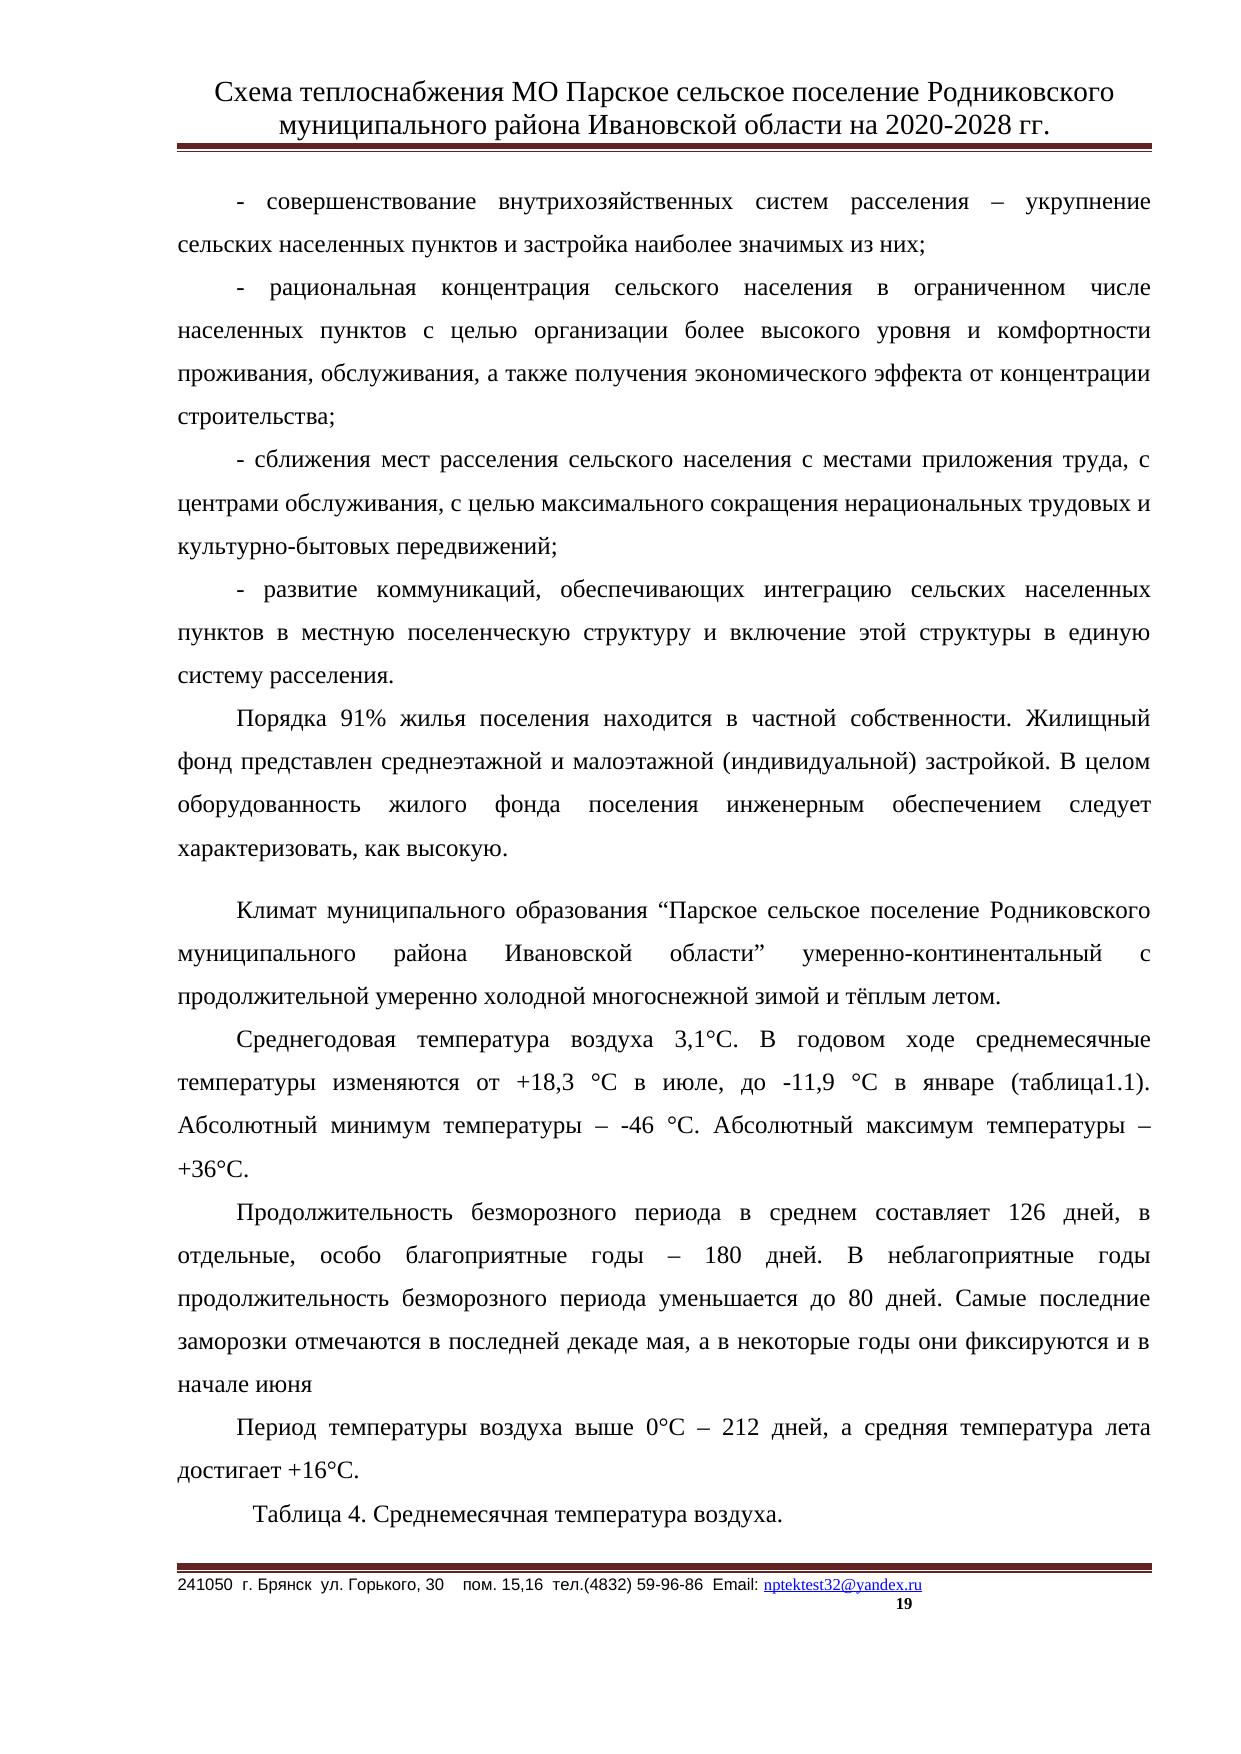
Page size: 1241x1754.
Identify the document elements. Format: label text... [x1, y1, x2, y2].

text Климат муниципального образования “Парское сельское поселение Родниковского муниципального района Ивановской области” умеренно-континентальный с продолжительной умеренно холодной многоснежной зимой и тёплым летом. [177, 895, 1152, 1010]
text Продолжительность безморозного периода в среднем составляет 126 дней, в отдельные, особо благоприятные годы – 180 дней. В неблагоприятные годы продолжительность безморозного периода уменьшается до 80 дней. Самые последние заморозки отмечаются в последней декаде мая, а в некоторые годы они фиксируются и в начале июня [177, 1197, 1152, 1398]
text - развитие коммуникаций, обеспечивающих интеграцию сельских населенных пунктов в местную поселенческую структуру и включение этой структуры в единую систему расселения. [177, 574, 1152, 689]
text Период температуры воздуха выше 0°С – 212 дней, а средняя температура лета достигает +16°С. [177, 1412, 1152, 1484]
text Среднегодовая температура воздуха 3,1°С. В годовом ходе среднемесячные температуры изменяются от +18,3 °С в июле, до -11,9 °С в январе (таблица1.1). Абсолютный минимум температуры – -46 °С. Абсолютный максимум температуры – +36°С. [177, 1024, 1152, 1182]
text - совершенствование внутрихозяйственных систем расселения – укрупнение сельских населенных пунктов и застройка наиболее значимых из них; [177, 186, 1152, 258]
text - рациональная концентрация сельского населения в ограниченном числе населенных пунктов с целью организации более высокого уровня и комфортности проживания, обслуживания, а также получения экономического эффекта от концентрации строительства; [177, 272, 1152, 430]
text Порядка 91% жилья поселения находится в частной собственности. Жилищный фонд представлен среднеэтажной и малоэтажной (индивидуальной) застройкой. В целом оборудованность жилого фонда поселения инженерным обеспечением следует характеризовать, как высокую. [177, 703, 1152, 861]
text Таблица 4. Среднемесячная температура воздуха. [252, 1499, 1152, 1527]
text - сближения мест расселения сельского населения с местами приложения труда, с центрами обслуживания, с целью максимального сокращения нерациональных трудовых и культурно-бытовых передвижений; [177, 444, 1152, 559]
